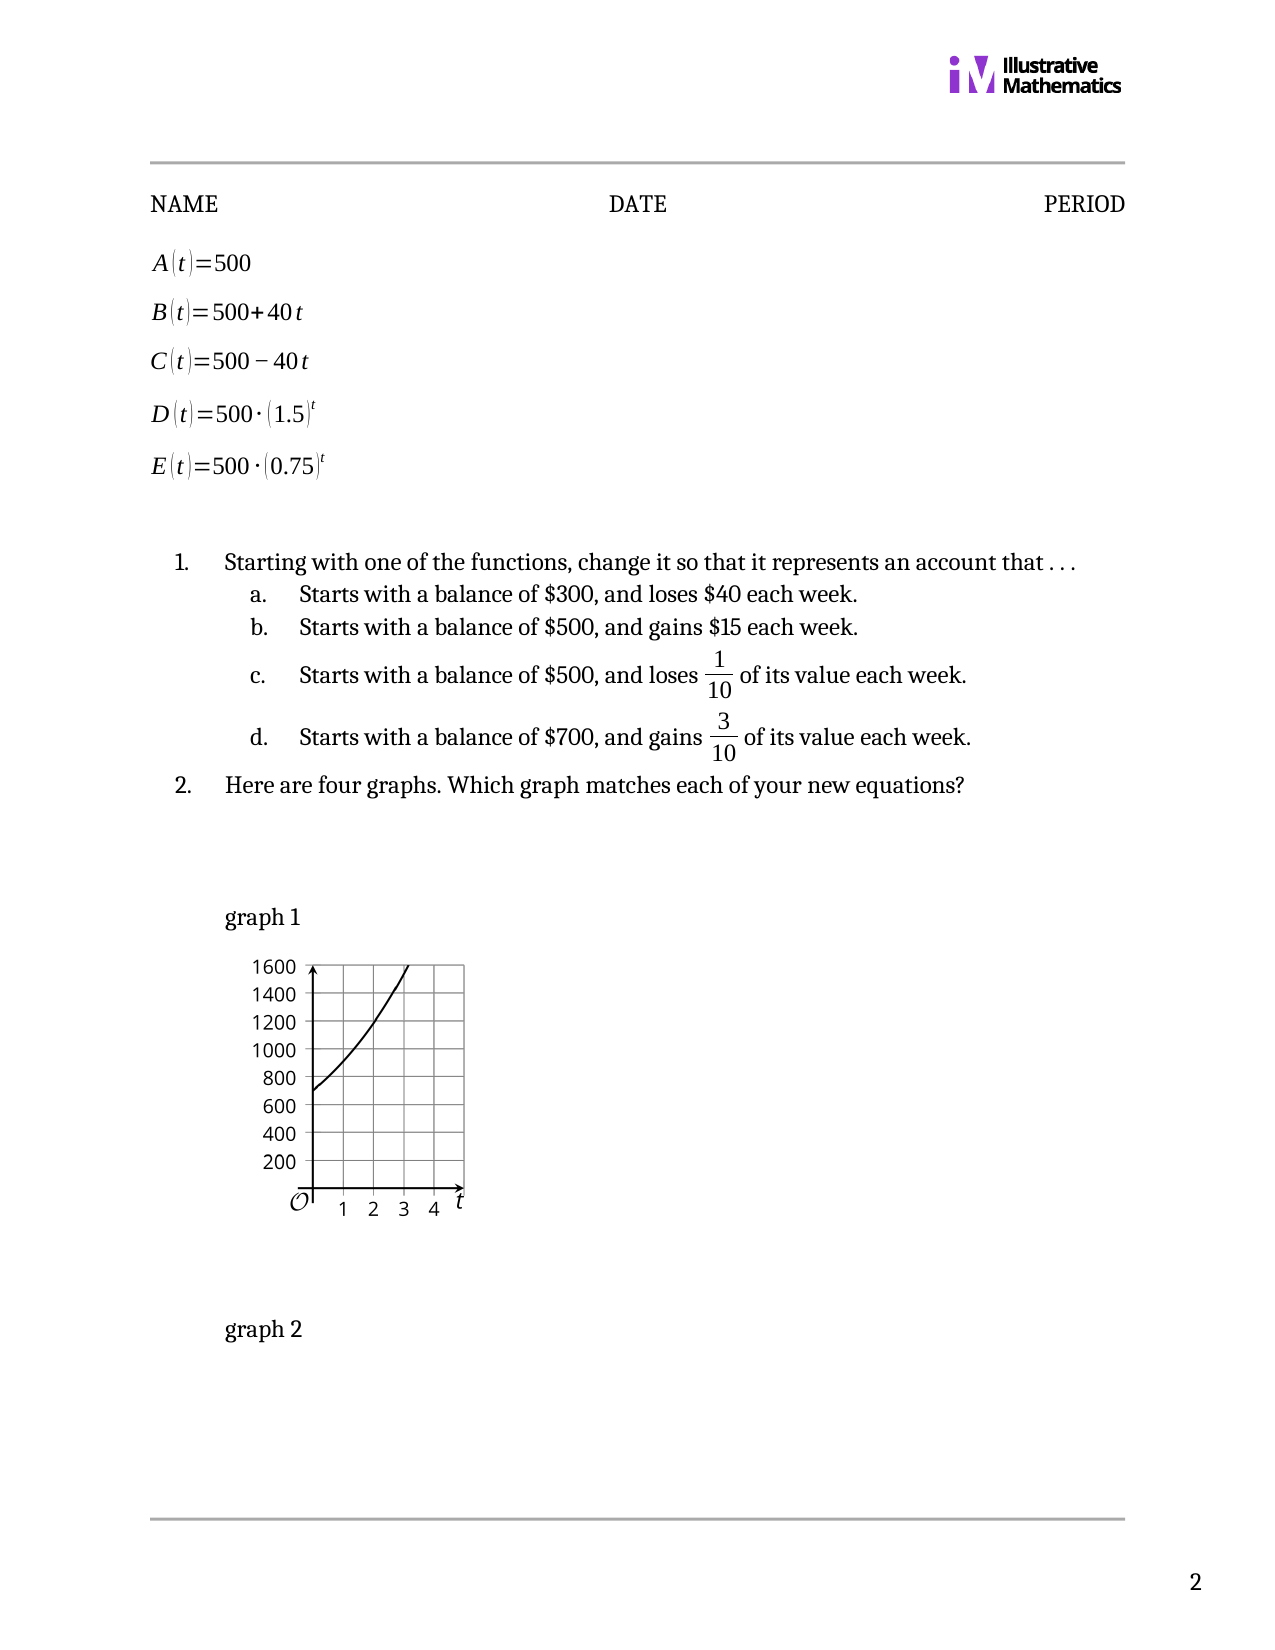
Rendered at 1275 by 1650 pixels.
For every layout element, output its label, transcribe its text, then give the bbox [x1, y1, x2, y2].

list Starts with a balance of $500, and gains $15 each week. [250, 613, 1125, 642]
list Starts with a balance of $300, and loses $40 each week. [250, 580, 1125, 609]
list Here are four graphs. Which graph matches each of your new equations? [175, 771, 1125, 799]
picture [243, 952, 472, 1224]
list Starts with a balance of $700, and gains of its value each week. [250, 708, 1125, 767]
list graph 1 [175, 902, 1125, 931]
picture [949, 55, 1121, 93]
list graph 2 [175, 1315, 1125, 1344]
list Starts with a balance of $500, and loses of its value each week. [250, 645, 1125, 704]
list Starting with one of the functions, change it so that it represents an account that . . . [175, 548, 1125, 577]
